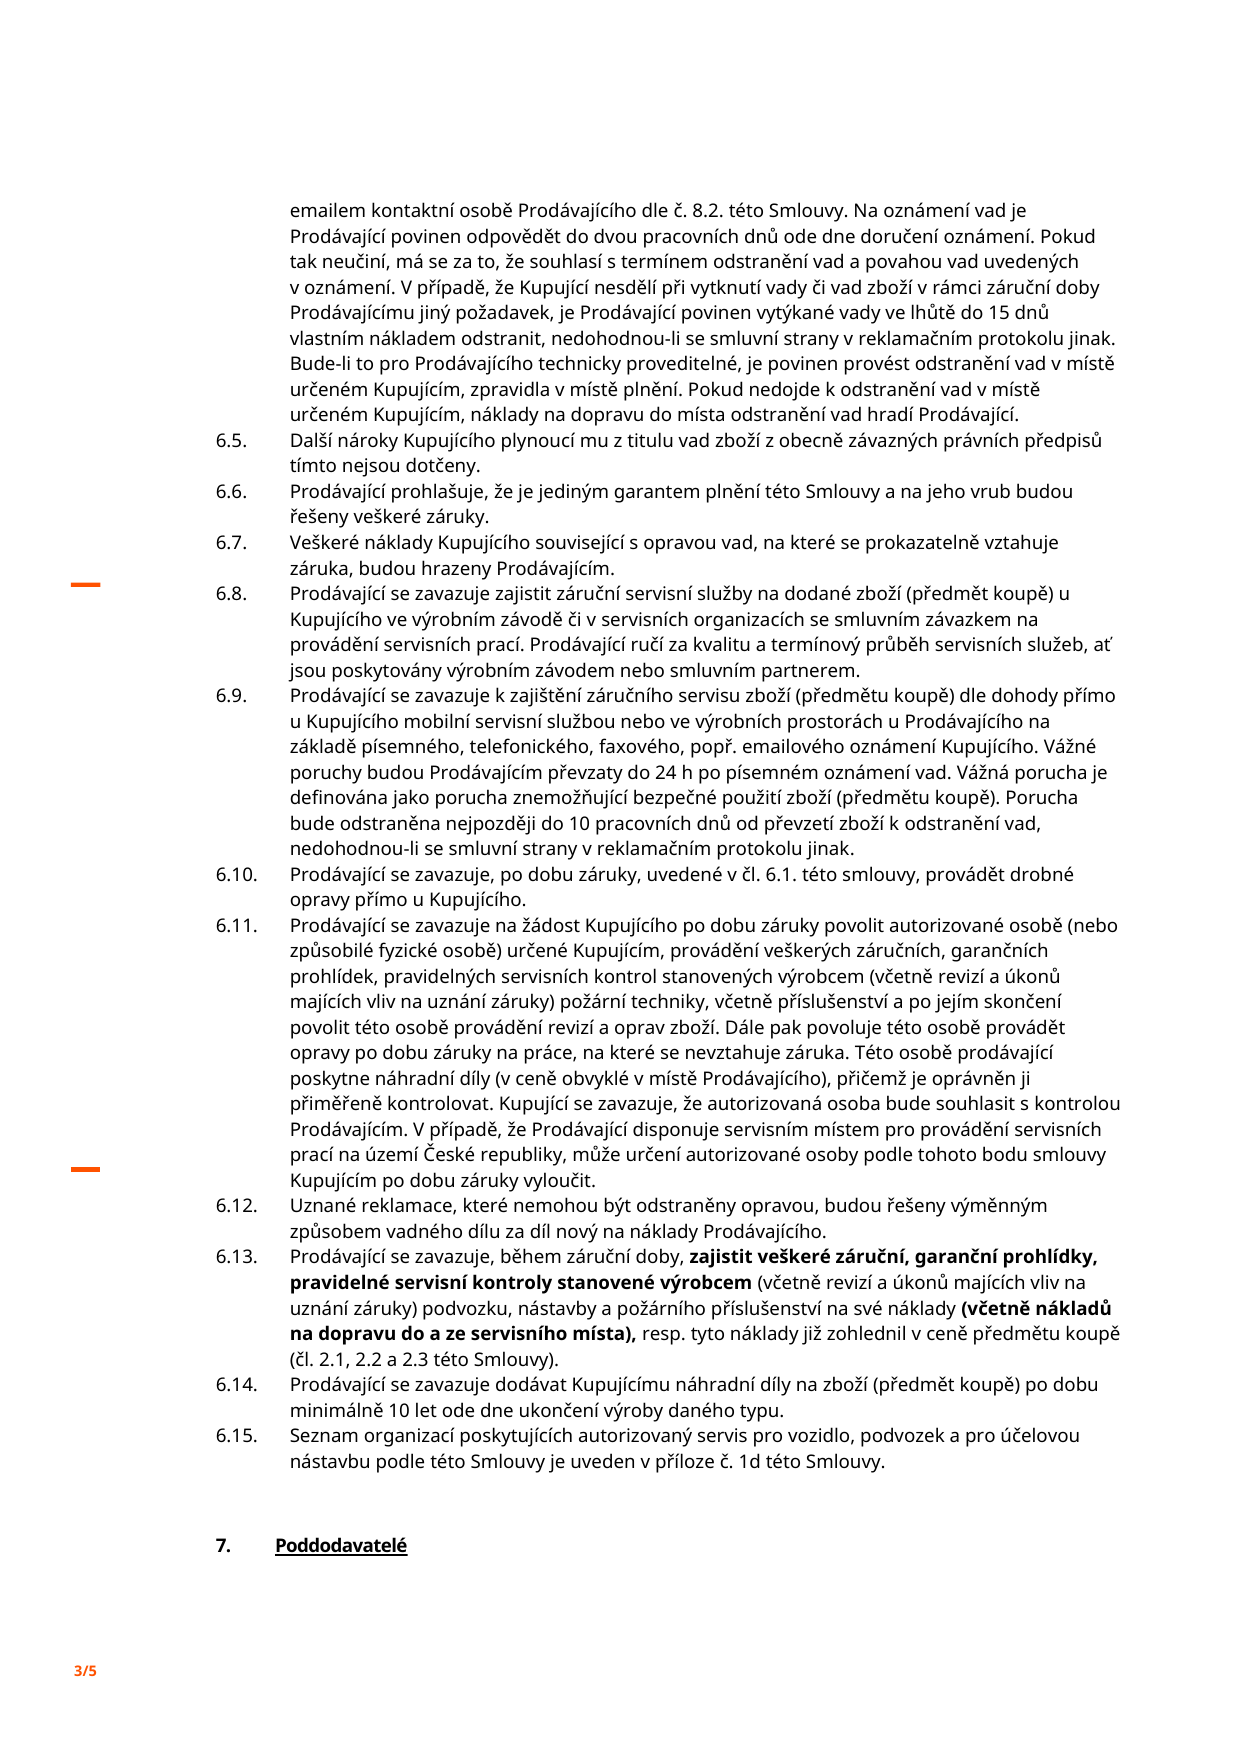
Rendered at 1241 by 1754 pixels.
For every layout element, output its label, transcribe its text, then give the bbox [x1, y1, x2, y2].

list Uznané reklamace, které nemohou být odstraněny opravou, budou řešeny výměnným způsobem vadného dílu za díl nový na náklady Prodávajícího. [216, 1193, 1122, 1244]
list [216, 197, 1122, 427]
subtitle Poddodavatelé [216, 1532, 1122, 1558]
list Prodávající se zavazuje, po dobu záruky, uvedené v čl. 6.1. této smlouvy, provádět drobné opravy přímo u Kupujícího. [216, 861, 1122, 912]
list Prodávající se zavazuje k zajištění záručního servisu zboží (předmětu koupě) dle dohody přímo u Kupujícího mobilní servisní službou nebo ve výrobních prostorách u Prodávajícího na základě písemného, telefonického, faxového, popř. emailového oznámení Kupujícího. Vážné poruchy budou Prodávajícím převzaty do 24 h po písemném oznámení vad. Vážná porucha je definována jako porucha znemožňující bezpečné použití zboží (předmětu koupě). Porucha bude odstraněna nejpozději do 10 pracovních dnů od převzetí zboží k odstranění vad, nedohodnou-li se smluvní strany v reklamačním protokolu jinak. [216, 682, 1122, 861]
list Prodávající se zavazuje dodávat Kupujícímu náhradní díly na zboží (předmět koupě) po dobu minimálně 10 let ode dne ukončení výroby daného typu. [216, 1371, 1122, 1422]
list Prodávající se zavazuje zajistit záruční servisní služby na dodané zboží (předmět koupě) u Kupujícího ve výrobním závodě či v servisních organizacích se smluvním závazkem na provádění servisních prací. Prodávající ručí za kvalitu a termínový průběh servisních služeb, ať jsou poskytovány výrobním závodem nebo smluvním partnerem. [216, 580, 1122, 682]
list Prodávající se zavazuje na žádost Kupujícího po dobu záruky povolit autorizované osobě (nebo způsobilé fyzické osobě) určené Kupujícím, provádění veškerých záručních, garančních prohlídek, pravidelných servisních kontrol stanovených výrobcem (včetně revizí a úkonů majících vliv na uznání záruky) požární techniky, včetně příslušenství a po jejím skončení povolit této osobě provádění revizí a oprav zboží. Dále pak povoluje této osobě provádět opravy po dobu záruky na práce, na které se nevztahuje záruka. Této osobě prodávající poskytne náhradní díly (v ceně obvyklé v místě Prodávajícího), přičemž je oprávněn ji přiměřeně kontrolovat. Kupující se zavazuje, že autorizovaná osoba bude souhlasit s kontrolou Prodávajícím. V případě, že Prodávající disponuje servisním místem pro provádění servisních prací na území České republiky, může určení autorizované osoby podle tohoto bodu smlouvy Kupujícím po dobu záruky vyloučit. [216, 912, 1122, 1193]
list Seznam organizací poskytujících autorizovaný servis pro vozidlo, podvozek a pro účelovou nástavbu podle této Smlouvy je uveden v příloze č. 1d této Smlouvy. [216, 1422, 1122, 1473]
list Veškeré náklady Kupujícího související s opravou vad, na které se prokazatelně vztahuje záruka, budou hrazeny Prodávajícím. [216, 529, 1122, 580]
list Prodávající prohlašuje, že je jediným garantem plnění této Smlouvy a na jeho vrub budou řešeny veškeré záruky. [216, 478, 1122, 529]
list Prodávající se zavazuje, během záruční doby, zajistit veškeré záruční, garanční prohlídky, pravidelné servisní kontroly stanovené výrobcem (včetně revizí a úkonů majících vliv na uznání záruky) podvozku, nástavby a požárního příslušenství na své náklady (včetně nákladů na dopravu do a ze servisního místa), resp. tyto náklady již zohlednil v ceně předmětu koupě (čl. 2.1, 2.2 a 2.3 této Smlouvy). [216, 1244, 1122, 1371]
list Další nároky Kupujícího plynoucí mu z titulu vad zboží z obecně závazných právních předpisů tímto nejsou dotčeny. [216, 427, 1122, 478]
